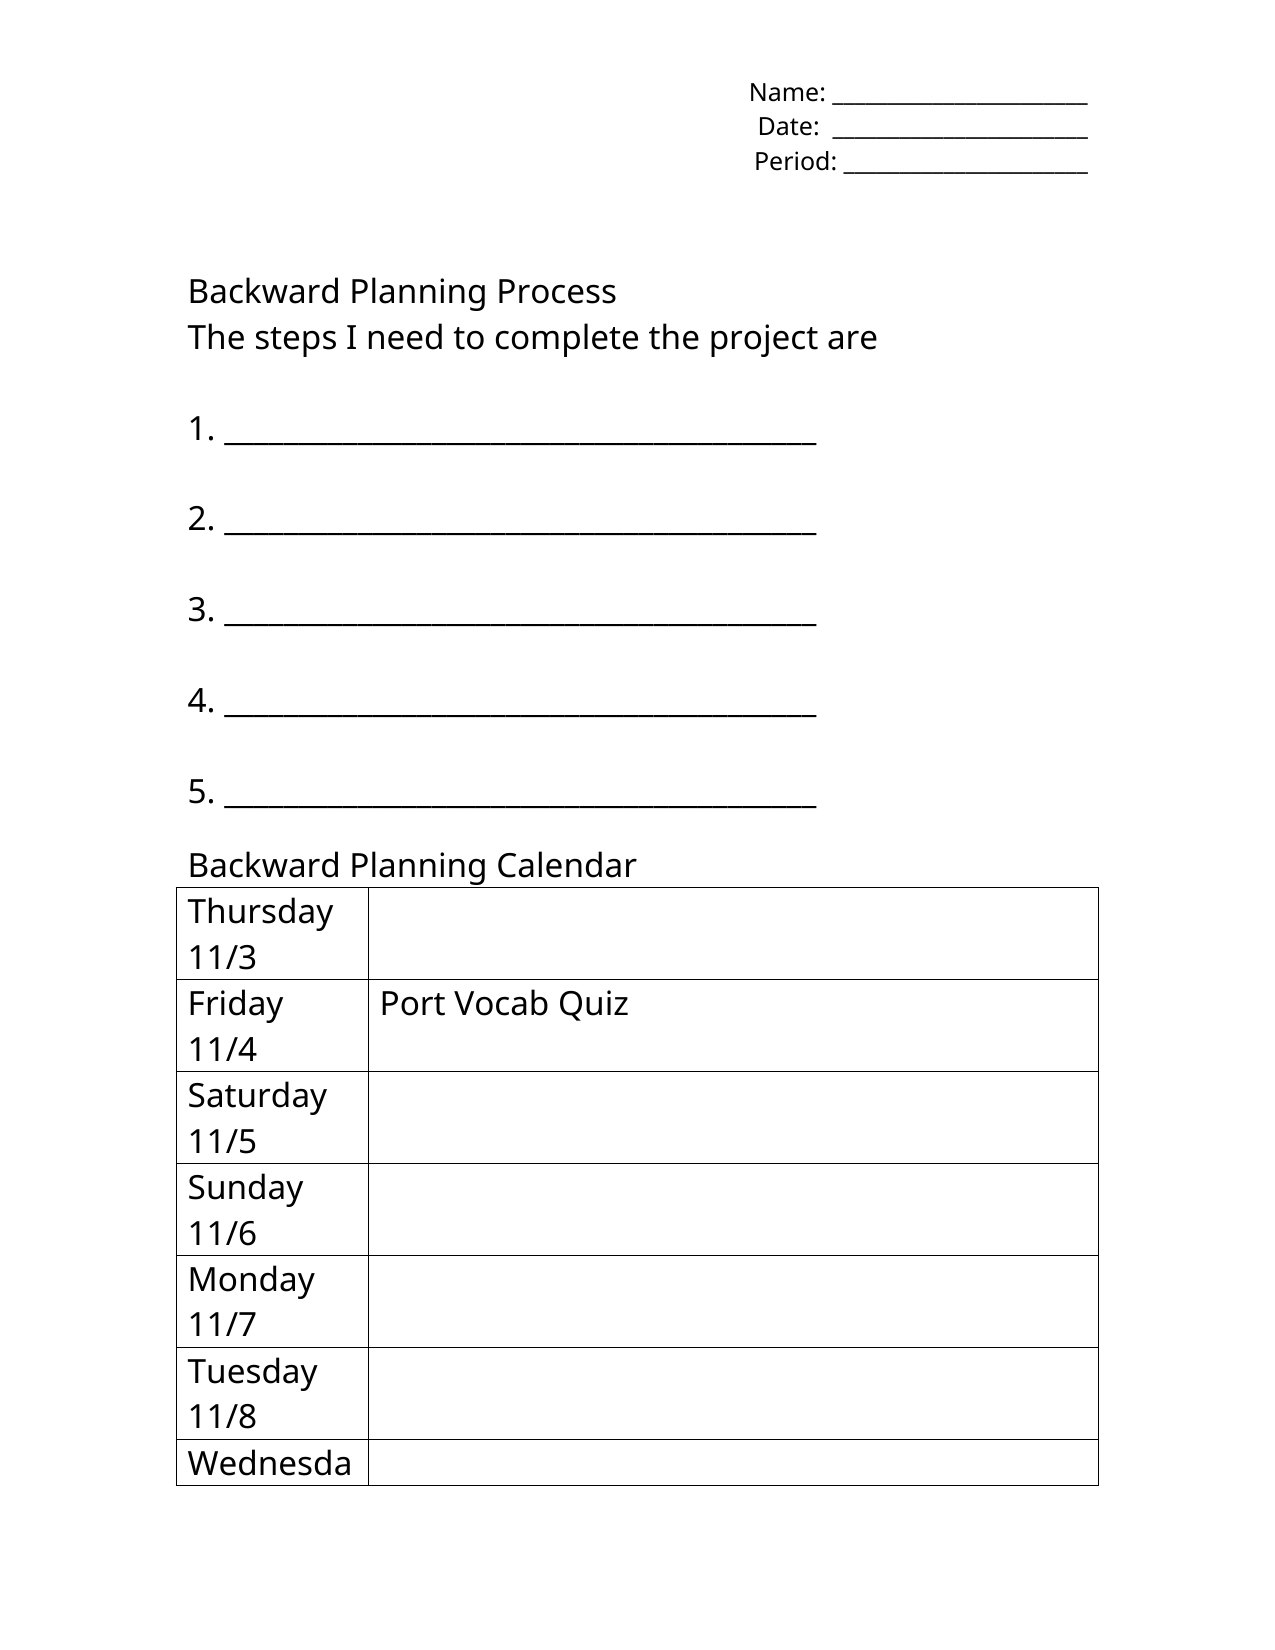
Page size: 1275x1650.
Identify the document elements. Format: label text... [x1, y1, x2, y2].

text 2. ________________________________________ [187, 495, 1087, 541]
text 3. ________________________________________ [187, 586, 1087, 631]
table_cell Wednesday 11/9 [177, 1440, 368, 1485]
table_cell [369, 1348, 1098, 1438]
table_header [369, 888, 1098, 979]
table_cell [369, 1164, 1098, 1255]
text Backward Planning Calendar [187, 842, 1087, 887]
table_cell Friday 11/4 [177, 980, 368, 1071]
text 5. ________________________________________ [187, 768, 1087, 842]
table_cell [369, 1256, 1098, 1347]
table_cell Saturday 11/5 [177, 1072, 368, 1163]
text 1. ________________________________________ [187, 404, 1087, 450]
table_header Thursday 11/3 [177, 888, 368, 979]
text Backward Planning Process [187, 268, 1087, 313]
table_cell Monday 11/7 [177, 1256, 368, 1347]
table_cell [369, 1072, 1098, 1163]
table_cell Port Vocab Quiz [369, 980, 1098, 1071]
table_cell Sunday 11/6 [177, 1164, 368, 1255]
table_cell Tuesday 11/8 [177, 1348, 368, 1438]
text The steps I need to complete the project are [187, 313, 1087, 359]
table_cell [369, 1440, 1098, 1485]
text 4. ________________________________________ [187, 677, 1087, 722]
